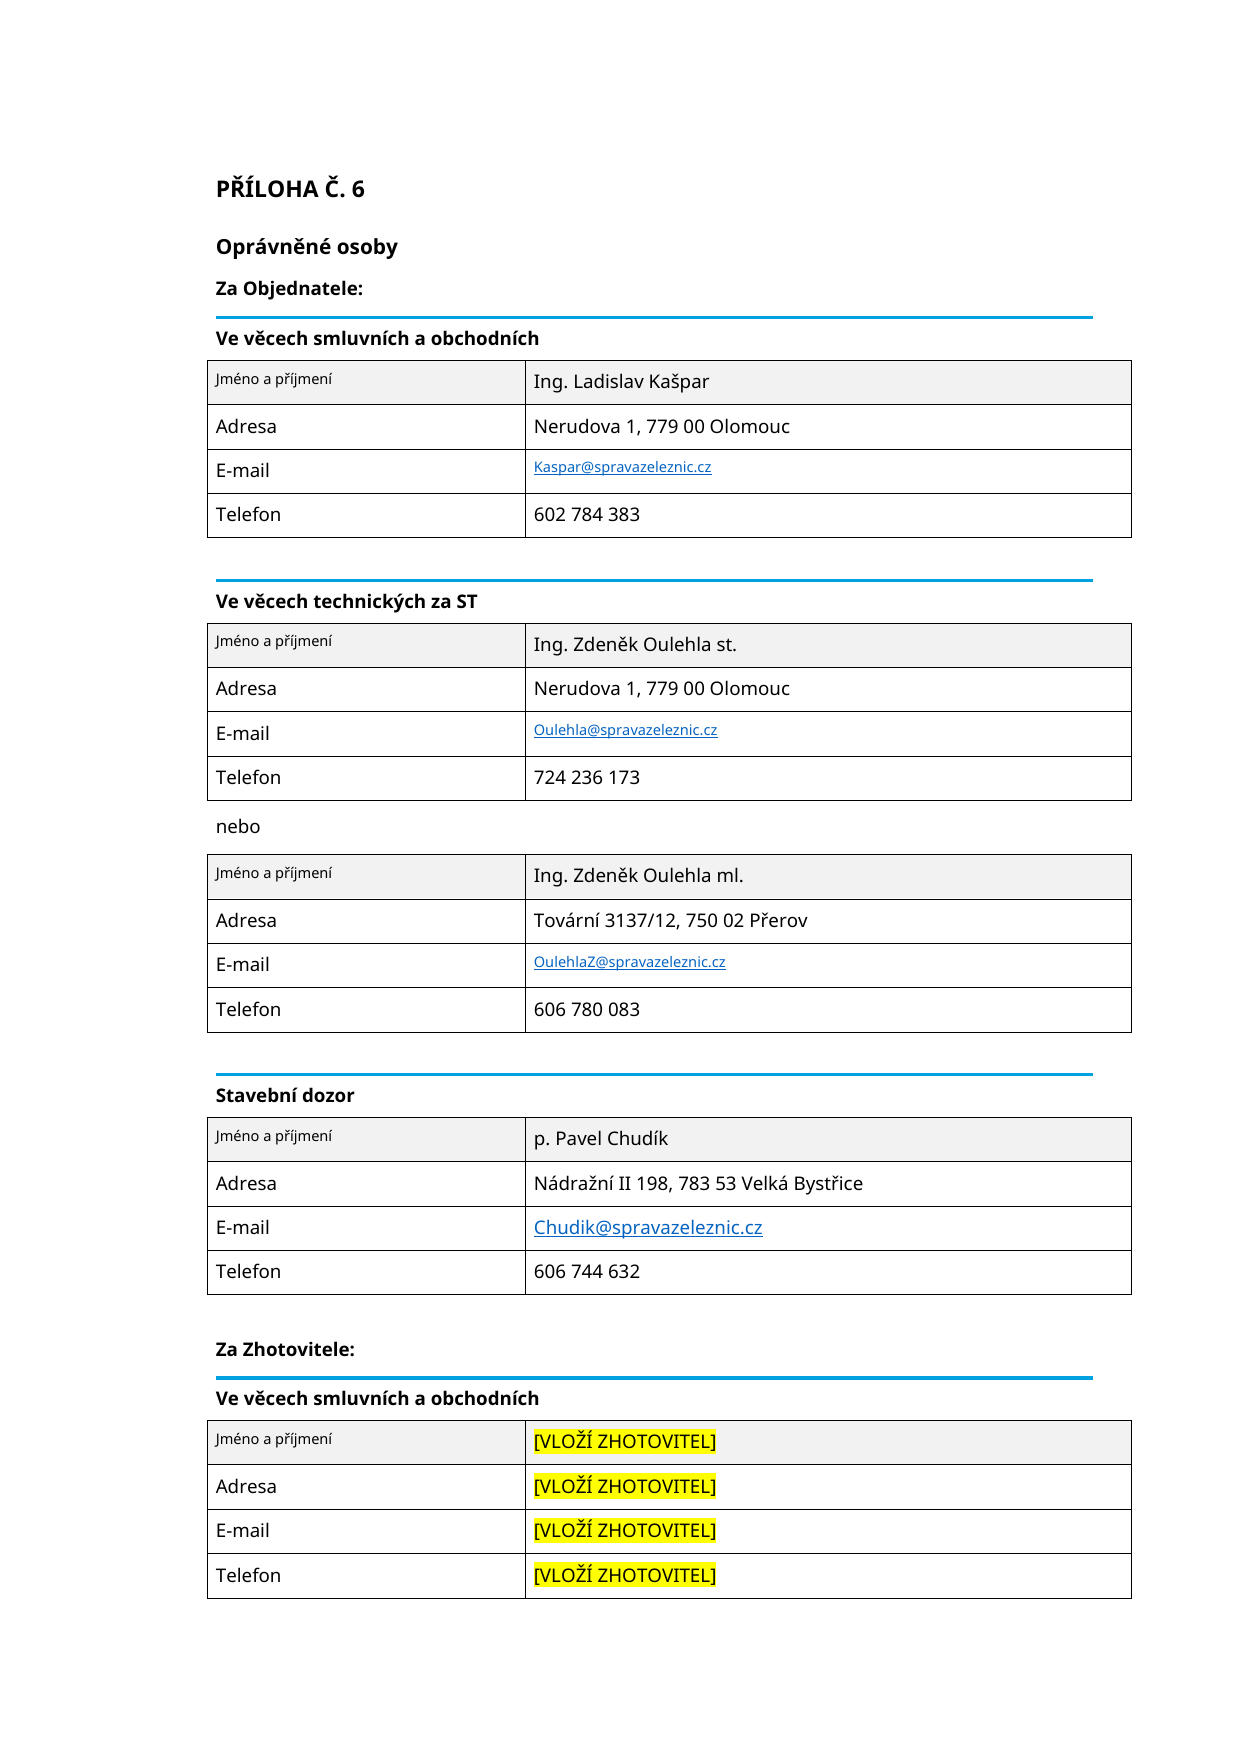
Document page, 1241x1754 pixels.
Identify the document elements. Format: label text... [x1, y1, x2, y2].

table_cell [VLOŽÍ ZHOTOVITEL] [526, 1554, 1131, 1597]
table_cell E-mail [208, 1510, 525, 1553]
table_cell Adresa [208, 900, 525, 943]
table_cell E-mail [208, 450, 525, 493]
text Ve věcech technických za ST [216, 582, 1093, 614]
table_cell Telefon [208, 757, 525, 800]
table_header Ing. Ladislav Kašpar [526, 361, 1131, 404]
table_cell Nerudova 1, 779 00 Olomouc [526, 405, 1131, 448]
text Oprávněné osoby [216, 232, 1093, 260]
table_cell Telefon [208, 1251, 525, 1294]
table_header Jméno a příjmení [208, 624, 525, 667]
table_cell Oulehla@spravazeleznic.cz [526, 712, 1131, 756]
text Stavební dozor [216, 1076, 1093, 1108]
table_cell Chudik@spravazeleznic.cz [526, 1207, 1131, 1250]
table_cell OulehlaZ@spravazeleznic.cz [526, 944, 1131, 987]
table_cell [VLOŽÍ ZHOTOVITEL] [526, 1510, 1131, 1553]
text Ve věcech smluvních a obchodních [216, 319, 1093, 351]
table_header Ing. Zdeněk Oulehla ml. [526, 855, 1131, 898]
table_cell Tovární 3137/12, 750 02 Přerov [526, 900, 1131, 943]
text Příloha č. 6 [216, 172, 1093, 204]
table_cell 602 784 383 [526, 494, 1131, 537]
table_cell Adresa [208, 668, 525, 711]
table_cell Adresa [208, 1162, 525, 1206]
table_header Jméno a příjmení [208, 1421, 525, 1464]
text nebo [216, 813, 1093, 839]
table_cell Telefon [208, 988, 525, 1032]
table_header Jméno a příjmení [208, 361, 525, 404]
table_header Jméno a příjmení [208, 1118, 525, 1161]
table_cell Kaspar@spravazeleznic.cz [526, 450, 1131, 493]
table_cell Adresa [208, 1465, 525, 1509]
table_cell Telefon [208, 1554, 525, 1597]
text Za Objednatele: [216, 276, 1093, 301]
table_cell E-mail [208, 1207, 525, 1250]
table_cell Telefon [208, 494, 525, 537]
text Za Zhotovitele: [216, 1336, 1093, 1361]
table_cell 606 780 083 [526, 988, 1131, 1032]
table_cell Adresa [208, 405, 525, 448]
table_header [VLOŽÍ ZHOTOVITEL] [526, 1421, 1131, 1464]
table_header p. Pavel Chudík [526, 1118, 1131, 1161]
text Ve věcech smluvních a obchodních [216, 1380, 1093, 1411]
table_cell E-mail [208, 944, 525, 987]
table_cell [VLOŽÍ ZHOTOVITEL] [526, 1465, 1131, 1509]
table_cell Nádražní II 198, 783 53 Velká Bystřice [526, 1162, 1131, 1206]
table_cell E-mail [208, 712, 525, 756]
table_cell 724 236 173 [526, 757, 1131, 800]
table_header Ing. Zdeněk Oulehla st. [526, 624, 1131, 667]
table_header Jméno a příjmení [208, 855, 525, 898]
table_cell 606 744 632 [526, 1251, 1131, 1294]
table_cell Nerudova 1, 779 00 Olomouc [526, 668, 1131, 711]
